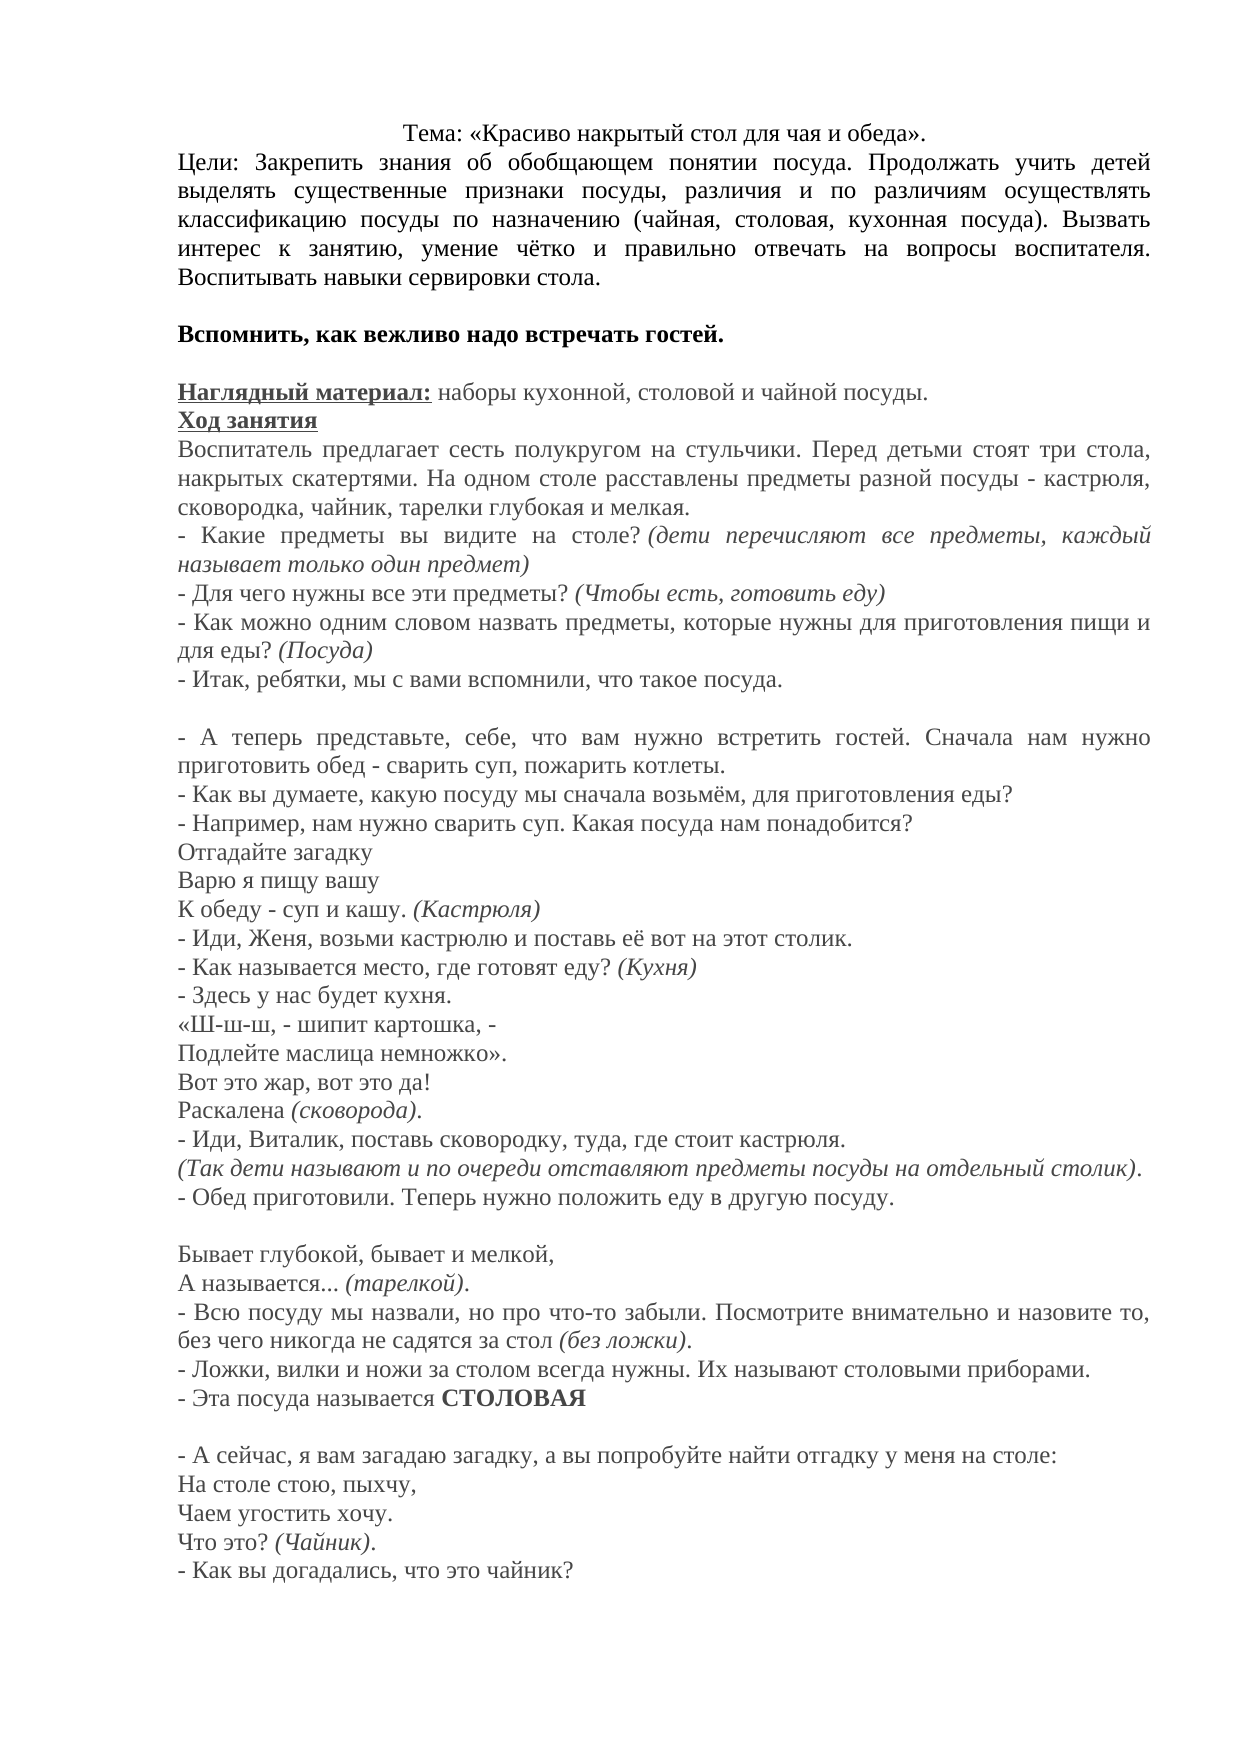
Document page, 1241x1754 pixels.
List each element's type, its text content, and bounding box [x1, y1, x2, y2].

text - Для чего нужны все эти предметы? (Чтобы есть, готовить еду) [177, 578, 1152, 607]
text - Итак, ребятки, мы с вами вспомнили, что такое посуда. [177, 664, 1152, 693]
text Вот это жар, вот это да! [177, 1067, 1152, 1096]
text - Как вы думаете, какую посуду мы сначала возьмём, для приготовления еды? [177, 779, 1152, 808]
text - Здесь у нас будет кухня. [177, 981, 1152, 1009]
text - Всю посуду мы назвали, но про что-то забыли. Посмотрите внимательно и назовите то, без чего никогда не садятся за стол (без ложки). [177, 1297, 1152, 1354]
text - Ложки, вилки и ножи за столом всегда нужны. Их называют столовыми приборами. [177, 1354, 1152, 1383]
text Раскалена (сковорода). [177, 1096, 1152, 1124]
text - Как вы догадались, что это чайник? [177, 1556, 1152, 1584]
text «Ш-ш-ш, - шипит картошка, - [177, 1009, 1152, 1038]
text На столе стою, пыхчу, [177, 1469, 1152, 1498]
text - Иди, Женя, возьми кастрюлю и поставь её вот на этот столик. [177, 923, 1152, 952]
text - А теперь представьте, себе, что вам нужно встретить гостей. Сначала нам нужно приготовить обед - сварить суп, пожарить котлеты. [177, 722, 1152, 779]
text - Эта посуда называется СТОЛОВАЯ [177, 1383, 1152, 1412]
text А называется... (тарелкой). [177, 1268, 1152, 1297]
text Цели: Закрепить знания об обобщающем понятии посуда. Продолжать учить детей выделять существенные признаки посуды, различия и по различиям осуществлять классификацию посуды по назначению (чайная, столовая, кухонная посуда). Вызвать интерес к занятию, умение чётко и правильно отвечать на вопросы воспитателя. Воспитывать навыки сервировки стола. [177, 147, 1152, 291]
text - Обед приготовили. Теперь нужно положить еду в другую посуду. [177, 1182, 1152, 1211]
text Воспитатель предлагает сесть полукругом на стульчики. Перед детьми стоят три стола, накрытых скатертями. На одном столе расставлены предметы разной посуды - кастрюля, сковородка, чайник, тарелки глубокая и мелкая. [177, 434, 1152, 521]
text - Как называется место, где готовят еду? (Кухня) [177, 952, 1152, 981]
text (Так дети называют и по очереди отставляют предметы посуды на отдельный столик). [177, 1153, 1152, 1182]
text - Иди, Виталик, поставь сковородку, туда, где стоит кастрюля. [177, 1124, 1152, 1153]
text - Например, нам нужно сварить суп. Какая посуда нам понадобится? [177, 808, 1152, 837]
text Отгадайте загадку [177, 837, 1152, 866]
text Вспомнить, как вежливо надо встречать гостей. [177, 319, 1152, 348]
text Тема: «Красиво накрытый стол для чая и обеда». [177, 118, 1152, 147]
text Что это? (Чайник). [177, 1527, 1152, 1556]
text Подлейте маслица немножко». [177, 1038, 1152, 1067]
text Варю я пищу вашу [177, 866, 1152, 894]
text Чаем угостить хочу. [177, 1498, 1152, 1527]
text - Как можно одним словом назвать предметы, которые нужны для приготовления пищи и для еды? (Посуда) [177, 607, 1152, 664]
text Ход занятия [177, 406, 1152, 434]
text Бывает глубокой, бывает и мелкой, [177, 1239, 1152, 1268]
text Наглядный материал: наборы кухонной, столовой и чайной посуды. [177, 377, 1152, 406]
text К обеду - суп и кашу. (Кастрюля) [177, 894, 1152, 923]
text - Какие предметы вы видите на столе? (дети перечисляют все предметы, каждый называет только один предмет) [177, 521, 1152, 578]
text - А сейчас, я вам загадаю загадку, а вы попробуйте найти отгадку у меня на столе: [177, 1441, 1152, 1469]
